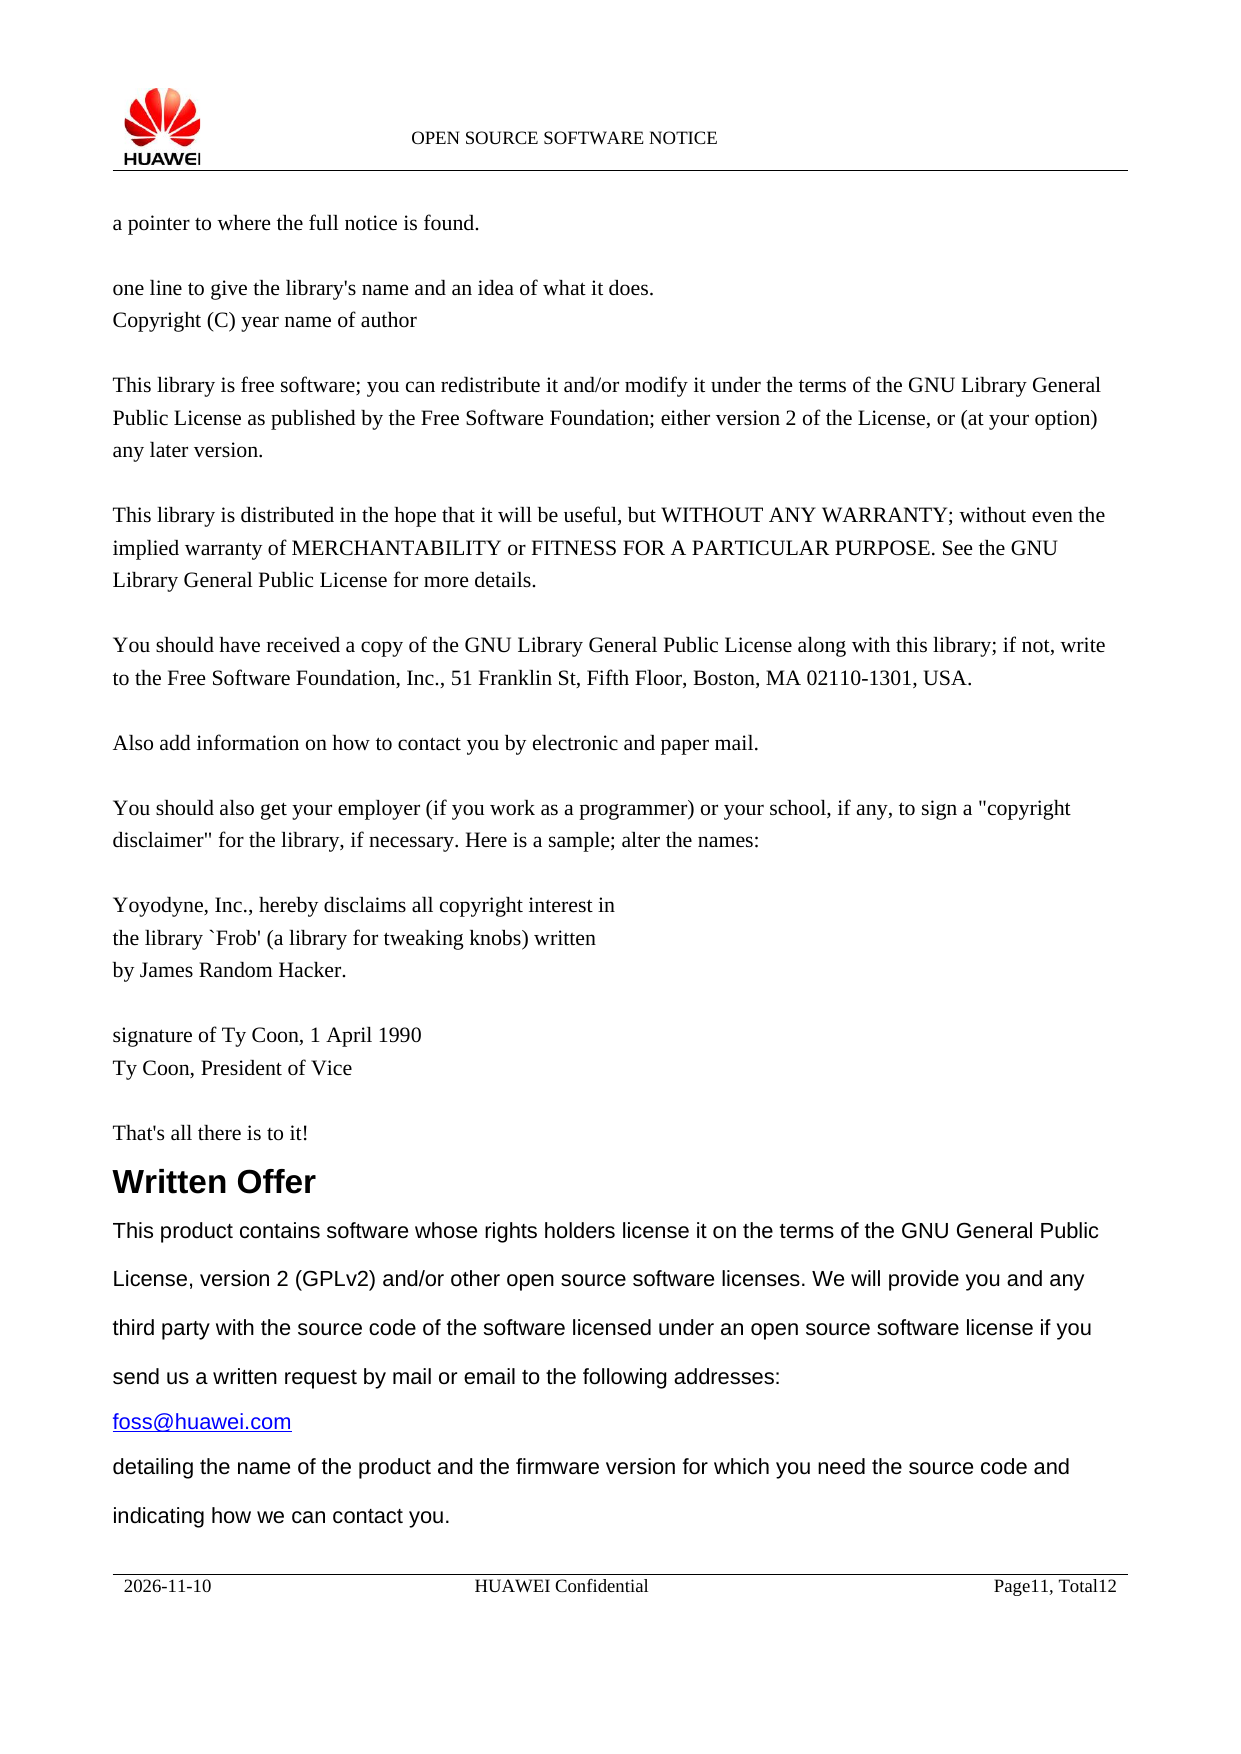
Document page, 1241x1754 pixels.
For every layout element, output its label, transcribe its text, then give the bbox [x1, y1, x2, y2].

text This product contains software whose rights holders license it on the terms of the GNU General Public License, version 2 (GPLv2) and/or other open source software licenses. We will provide you and any third party with the source code of the software licensed under an open source software license if you send us a written request by mail or email to the following addresses: [112, 1214, 1128, 1393]
picture [124, 88, 201, 165]
text detailing the name of the product and the firmware version for which you need the source code and indicating how we can contact you. [112, 1450, 1128, 1532]
text foss@huawei.com [112, 1405, 1128, 1438]
text Written Offer [112, 1149, 1128, 1214]
